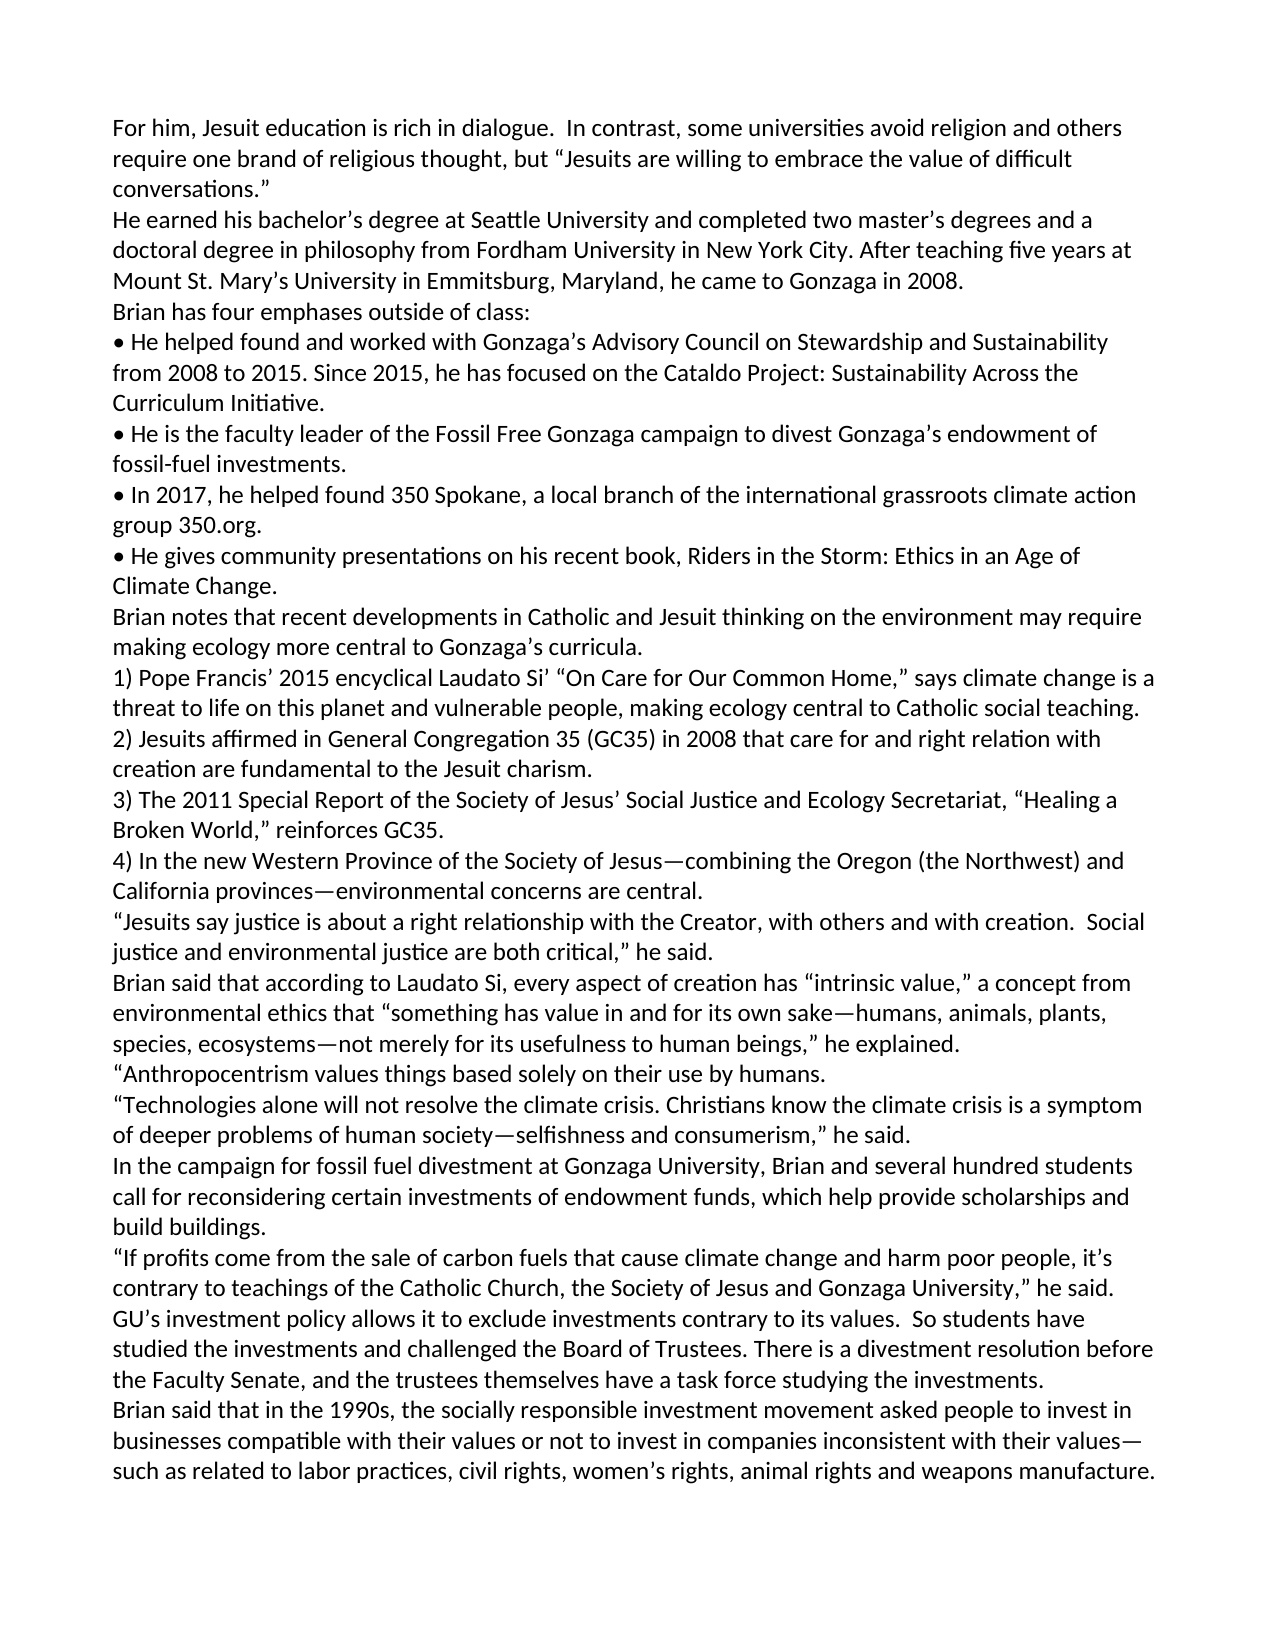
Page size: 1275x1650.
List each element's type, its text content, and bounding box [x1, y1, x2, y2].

text He earned his bachelor’s degree at Seattle University and completed two master’s degrees and a doctoral degree in philosophy from Fordham University in New York City. After teaching five years at Mount St. Mary’s University in Emmitsburg, Maryland, he came to Gonzaga in 2008. [112, 204, 1162, 296]
text In the campaign for fossil fuel divestment at Gonzaga University, Brian and several hundred students call for reconsidering certain investments of endowment funds, which help provide scholarships and build buildings. [112, 1150, 1162, 1242]
text Brian notes that recent developments in Catholic and Jesuit thinking on the environment may require making ecology more central to Gonzaga’s curricula. [112, 601, 1162, 662]
text “Jesuits say justice is about a right relationship with the Creator, with others and with creation. Social justice and environmental justice are both critical,” he said. [112, 906, 1162, 967]
text 1) Pope Francis’ 2015 encyclical Laudato Si’ “On Care for Our Common Home,” says climate change is a threat to life on this planet and vulnerable people, making ecology central to Catholic social teaching. [112, 662, 1162, 723]
text 3) The 2011 Special Report of the Society of Jesus’ Social Justice and Ecology Secretariat, “Healing a Broken World,” reinforces GC35. [112, 784, 1162, 845]
text GU’s investment policy allows it to exclude investments contrary to its values. So students have studied the investments and challenged the Board of Trustees. There is a divestment resolution before the Faculty Senate, and the trustees themselves have a task force studying the investments. [112, 1303, 1162, 1394]
text 4) In the new Western Province of the Society of Jesus—combining the Oregon (the Northwest) and California provinces—environmental concerns are central. [112, 845, 1162, 906]
text • He is the faculty leader of the Fossil Free Gonzaga campaign to divest Gonzaga’s endowment of fossil-fuel investments. [112, 418, 1162, 479]
text • He helped found and worked with Gonzaga’s Advisory Council on Stewardship and Sustainability from 2008 to 2015. Since 2015, he has focused on the Cataldo Project: Sustainability Across the Curriculum Initiative. [112, 326, 1162, 418]
text Brian said that according to Laudato Si, every aspect of creation has “intrinsic value,” a concept from environmental ethics that “something has value in and for its own sake—humans, animals, plants, species, ecosystems—not merely for its usefulness to human beings,” he explained. “Anthropocentrism values things based solely on their use by humans. [112, 967, 1162, 1089]
text “If profits come from the sale of carbon fuels that cause climate change and harm poor people, it’s contrary to teachings of the Catholic Church, the Society of Jesus and Gonzaga University,” he said. [112, 1242, 1162, 1303]
text Brian has four emphases outside of class: [112, 296, 1162, 326]
text “Technologies alone will not resolve the climate crisis. Christians know the climate crisis is a symptom of deeper problems of human society—selfishness and consumerism,” he said. [112, 1089, 1162, 1150]
text • In 2017, he helped found 350 Spokane, a local branch of the international grassroots climate action group 350.org. [112, 479, 1162, 540]
text For him, Jesuit education is rich in dialogue. In contrast, some universities avoid religion and others require one brand of religious thought, but “Jesuits are willing to embrace the value of difficult conversations.” [112, 112, 1162, 204]
text • He gives community presentations on his recent book, Riders in the Storm: Ethics in an Age of Climate Change. [112, 540, 1162, 601]
text 2) Jesuits affirmed in General Congregation 35 (GC35) in 2008 that care for and right relation with creation are fundamental to the Jesuit charism. [112, 723, 1162, 784]
text Brian said that in the 1990s, the socially responsible investment movement asked people to invest in businesses compatible with their values or not to invest in companies inconsistent with their values—such as related to labor practices, civil rights, women’s rights, animal rights and weapons manufacture. [112, 1394, 1162, 1486]
